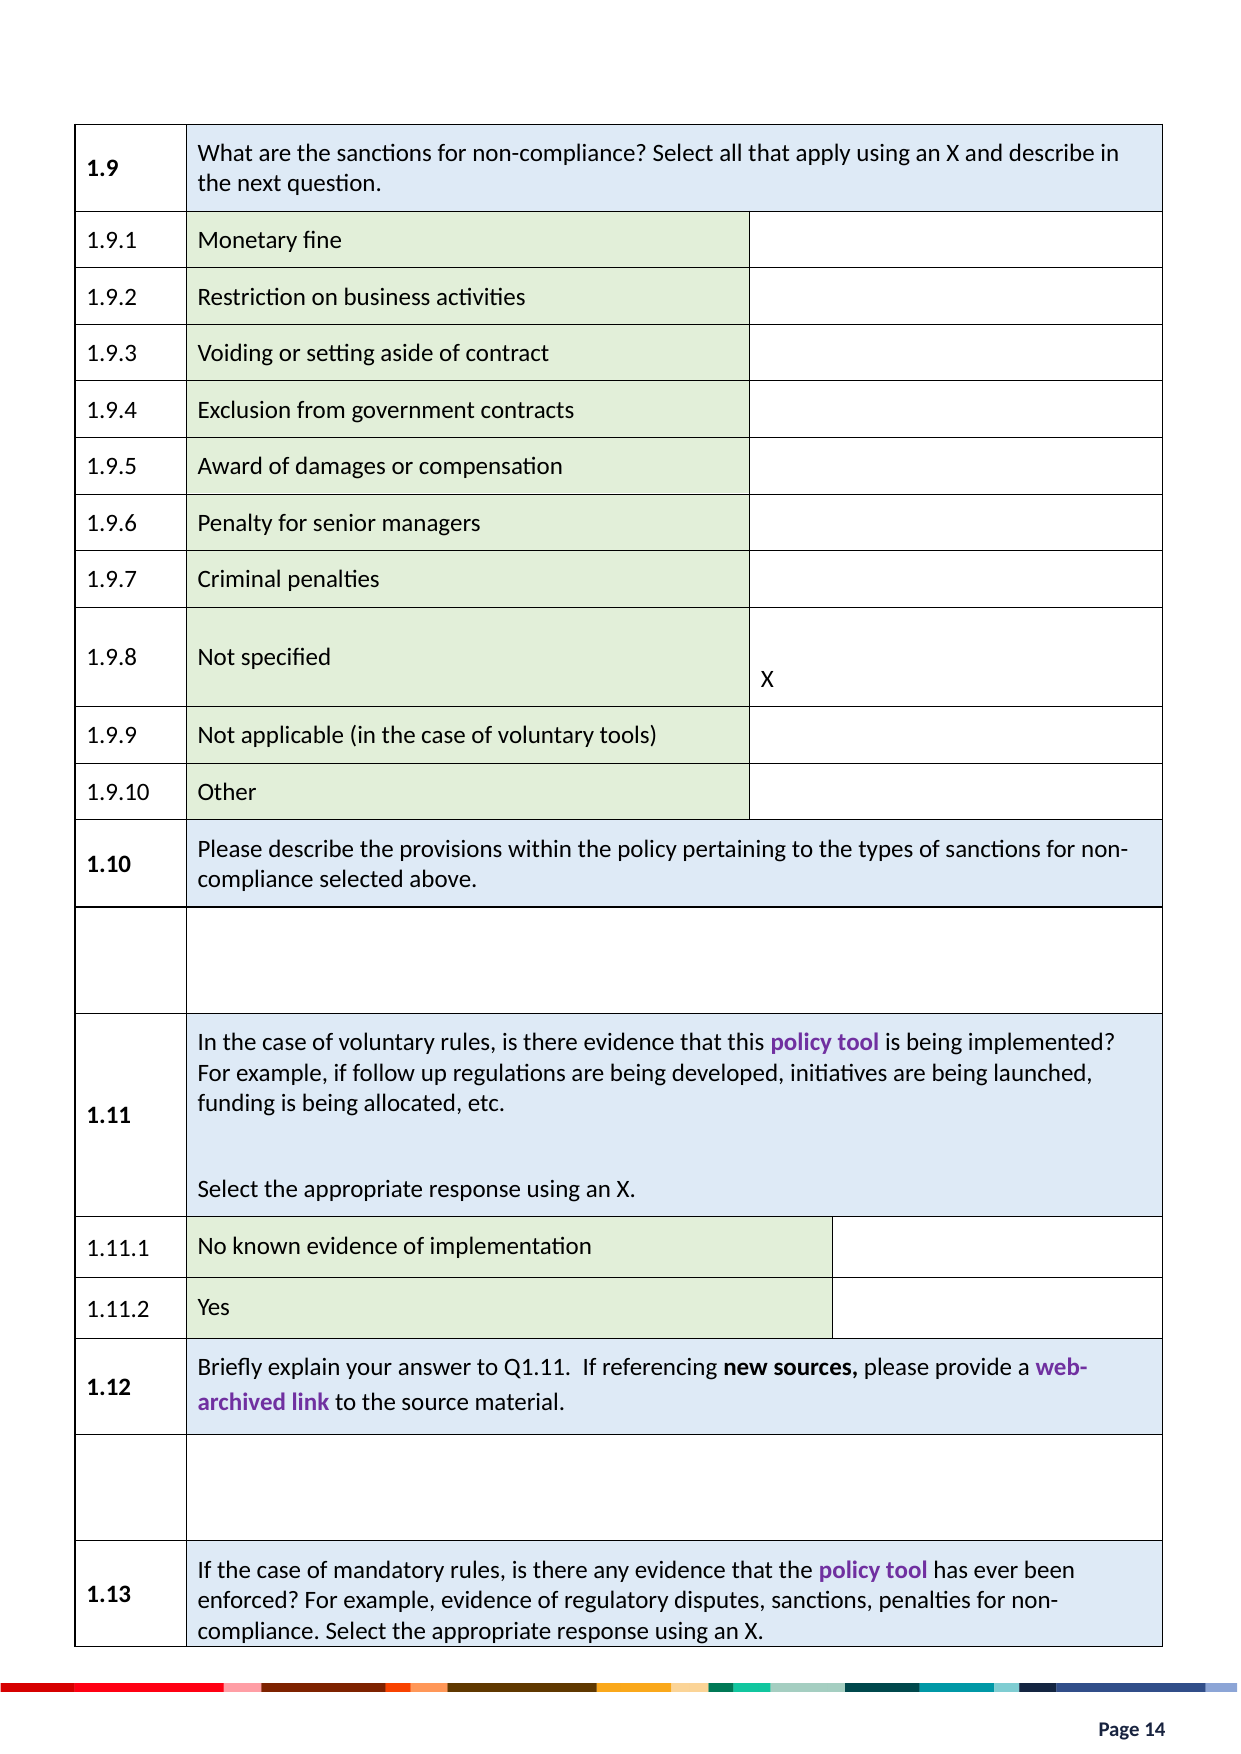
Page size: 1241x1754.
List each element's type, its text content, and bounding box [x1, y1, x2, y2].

table_cell Voiding or setting aside of contract [187, 325, 749, 380]
table_cell Not specified [187, 608, 749, 706]
table_cell [833, 1217, 1162, 1277]
table_cell 1.9.7 [76, 551, 186, 607]
table_cell [187, 908, 1162, 1013]
table_cell If the case of mandatory rules, is there any evidence that the policy tool has ever been enforced? For example, evidence of regulatory disputes, sanctions, penalties for non-compliance. Select the appropriate response using an X. [187, 1541, 1162, 1646]
table_cell Restriction on business activities [187, 268, 749, 324]
table_cell 1.9.5 [76, 438, 186, 493]
table_cell [187, 1435, 1162, 1540]
table_cell Please describe the provisions within the policy pertaining to the types of sanctions for non-compliance selected above. [187, 820, 1162, 906]
table_cell [750, 212, 1162, 267]
table_cell 1.11 [76, 1014, 186, 1216]
table_cell [750, 551, 1162, 607]
table_cell 1.9.3 [76, 325, 186, 380]
table_cell 1.9.1 [76, 212, 186, 267]
table_cell 1.12 [76, 1339, 186, 1434]
table_cell 1.9 [76, 125, 186, 211]
table_cell What are the sanctions for non-compliance? Select all that apply using an X and describe in the next question. [187, 125, 1162, 211]
table_cell Exclusion from government contracts [187, 381, 749, 437]
table_cell [750, 707, 1162, 763]
table_cell Not applicable (in the case of voluntary tools) [187, 707, 749, 763]
table_cell [750, 268, 1162, 324]
table_cell [750, 764, 1162, 819]
table_cell X [750, 608, 1162, 706]
table_cell In the case of voluntary rules, is there evidence that this policy tool is being implemented? For example, if follow up regulations are being developed, initiatives are being launched, funding is being allocated, etc. Select the appropriate response using an X. [187, 1014, 1162, 1216]
table_cell 1.9.2 [76, 268, 186, 324]
table_cell [750, 325, 1162, 380]
table_cell [76, 908, 186, 1013]
table_cell [833, 1278, 1162, 1338]
table_cell Other [187, 764, 749, 819]
table_cell 1.13 [76, 1541, 186, 1646]
table_cell 1.10 [76, 820, 186, 906]
table_cell [750, 438, 1162, 493]
table_cell 1.9.6 [76, 495, 186, 550]
table_cell 1.9.4 [76, 381, 186, 437]
table_cell 1.9.8 [76, 608, 186, 706]
table_cell Briefly explain your answer to Q1.11. If referencing new sources, please provide a web-archived link to the source material. [187, 1339, 1162, 1434]
picture [0, 1683, 1236, 1692]
table_cell [750, 495, 1162, 550]
table_cell Yes [187, 1278, 832, 1338]
table_cell 1.11.1 [76, 1217, 186, 1277]
table_cell Penalty for senior managers [187, 495, 749, 550]
table_cell No known evidence of implementation [187, 1217, 832, 1277]
table_cell 1.9.9 [76, 707, 186, 763]
table_cell Monetary fine [187, 212, 749, 267]
table_cell [76, 1435, 186, 1540]
table_cell Criminal penalties [187, 551, 749, 607]
table_cell [750, 381, 1162, 437]
table_cell Award of damages or compensation [187, 438, 749, 493]
table_cell 1.9.10 [76, 764, 186, 819]
table_cell 1.11.2 [76, 1278, 186, 1338]
